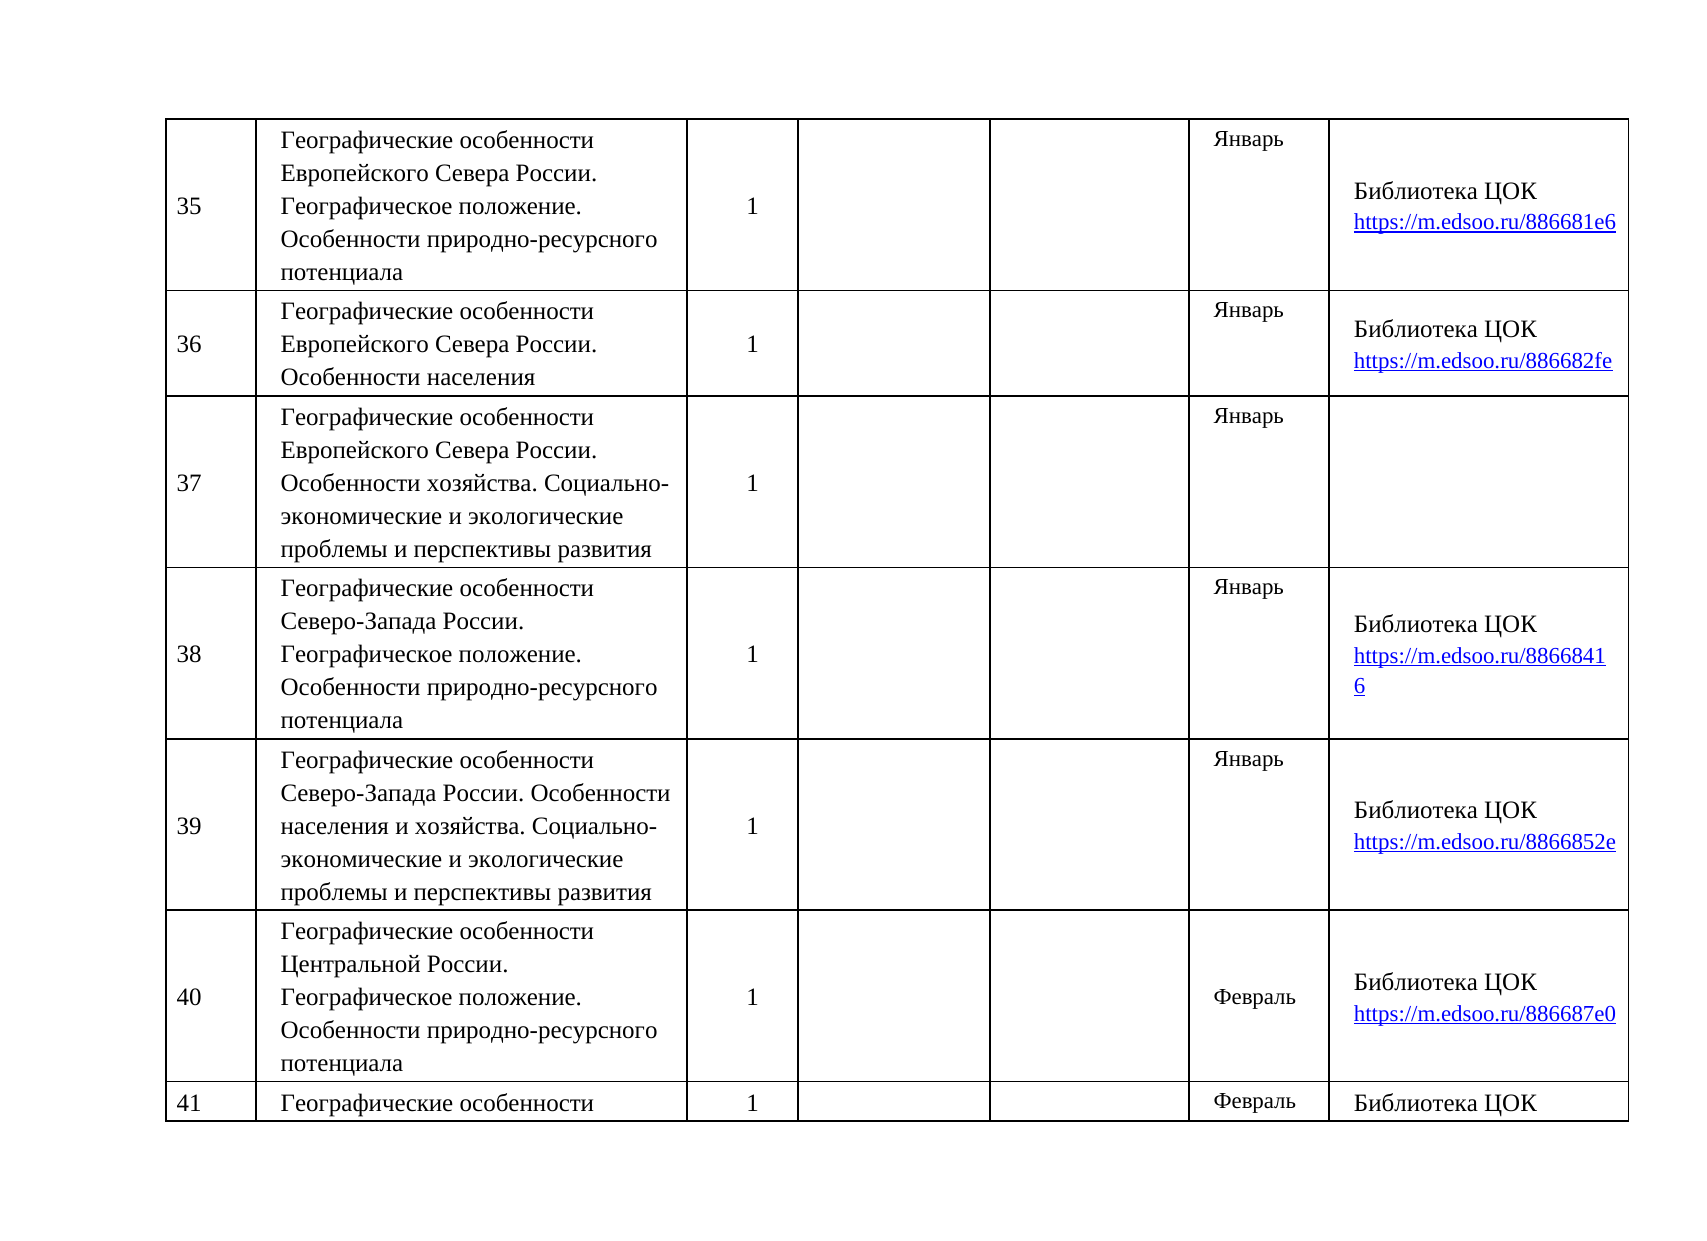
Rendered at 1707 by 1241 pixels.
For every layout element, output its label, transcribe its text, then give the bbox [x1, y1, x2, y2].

table_cell Географические особенности Северо-Запада России. Особенности населения и хозяйства. Социально-экономические и экологические проблемы и перспективы развития [257, 740, 686, 909]
table_cell Библиотека ЦОК https://m.edsoo.ru/886687e0 [1330, 911, 1628, 1081]
table_cell 37 [167, 397, 255, 566]
table_cell Январь [1190, 740, 1328, 909]
table_cell [991, 397, 1188, 566]
table_cell Географические особенности Европейского Севера России. Географическое положение. Особенности природно-ресурсного потенциала [257, 120, 686, 289]
table_cell Январь [1190, 397, 1328, 566]
table_cell [799, 397, 989, 566]
table_cell Географические особенности Европейского Севера России. Особенности хозяйства. Социально-экономические и экологические проблемы и перспективы развития [257, 397, 686, 566]
table_cell [991, 1082, 1188, 1120]
table_cell [799, 120, 989, 289]
table_cell 35 [167, 120, 255, 289]
table_cell 1 [688, 568, 797, 738]
table_cell [1330, 397, 1628, 566]
table_cell Географические особенности Европейского Севера России. Особенности населения [257, 291, 686, 395]
table_cell [991, 740, 1188, 909]
table_cell Февраль [1190, 1082, 1328, 1120]
table_cell [799, 911, 989, 1081]
table_cell [799, 568, 989, 738]
table_cell Январь [1190, 120, 1328, 289]
table_cell [991, 120, 1188, 289]
table_cell 38 [167, 568, 255, 738]
table_cell Январь [1190, 291, 1328, 395]
table_cell 1 [688, 911, 797, 1081]
table_cell 1 [688, 740, 797, 909]
table_cell Библиотека ЦОК https://m.edsoo.ru/88668416 [1330, 568, 1628, 738]
table_cell Февраль [1190, 911, 1328, 1081]
table_cell [799, 291, 989, 395]
table_cell 39 [167, 740, 255, 909]
table_cell [799, 1082, 989, 1120]
table_cell [991, 291, 1188, 395]
table_cell 1 [688, 120, 797, 289]
table_cell 36 [167, 291, 255, 395]
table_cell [257, 1082, 686, 1120]
table_cell [991, 911, 1188, 1081]
table_cell Географические особенности Центральной России. Географическое положение. Особенности природно-ресурсного потенциала [257, 911, 686, 1081]
table_cell Библиотека ЦОК https://m.edsoo.ru/8866852e [1330, 740, 1628, 909]
table_cell Географические особенности Северо-Запада России. Географическое положение. Особенности природно-ресурсного потенциала [257, 568, 686, 738]
table_cell [799, 740, 989, 909]
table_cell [1330, 1082, 1628, 1120]
table_cell 1 [688, 397, 797, 566]
table_cell Январь [1190, 568, 1328, 738]
table_cell 1 [688, 291, 797, 395]
table_cell Библиотека ЦОК https://m.edsoo.ru/886682fe [1330, 291, 1628, 395]
table_cell [991, 568, 1188, 738]
table_cell 40 [167, 911, 255, 1081]
table_cell 41 [167, 1082, 255, 1120]
table_cell Библиотека ЦОК https://m.edsoo.ru/886681e6 [1330, 120, 1628, 289]
table_cell 1 [688, 1082, 797, 1120]
